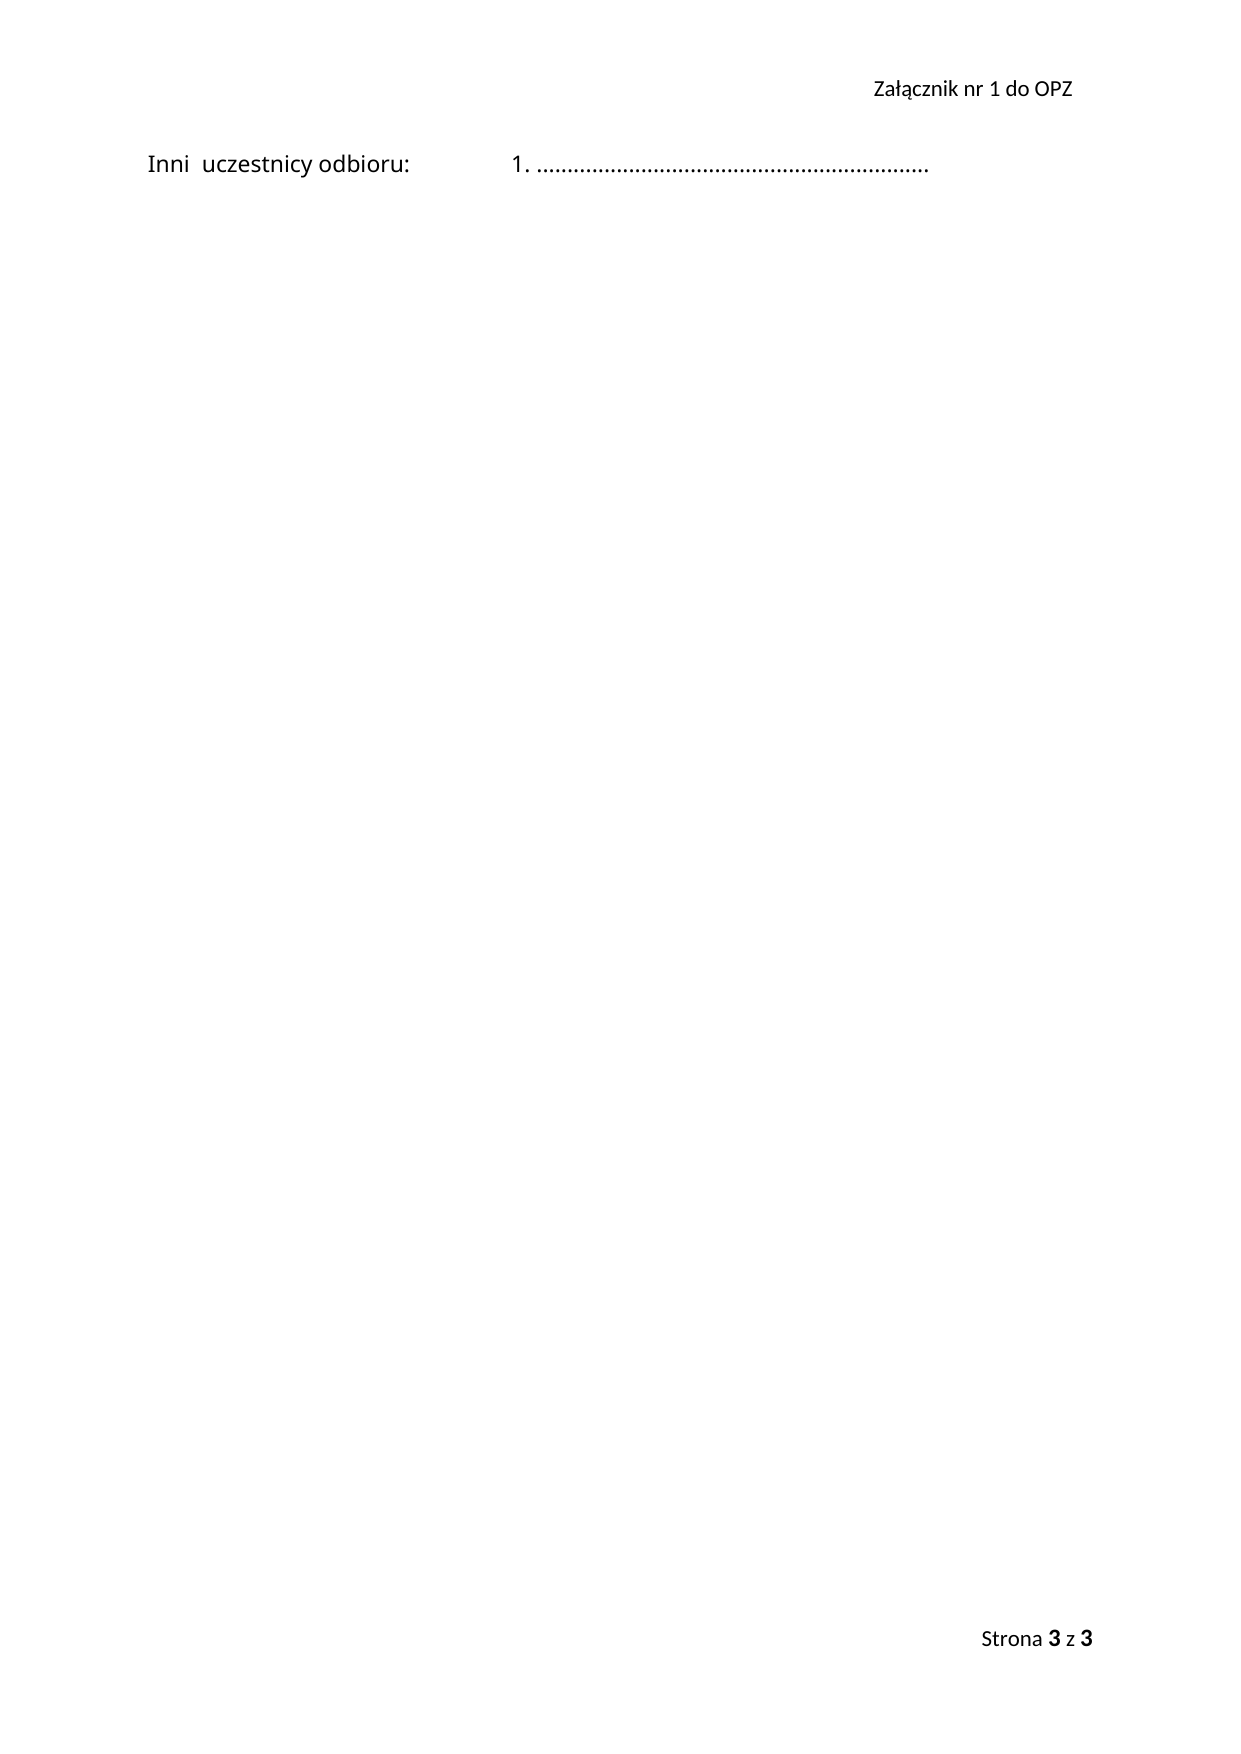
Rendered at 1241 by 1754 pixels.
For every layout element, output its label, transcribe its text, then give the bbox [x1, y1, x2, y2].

text Inni uczestnicy odbioru: 1. ................................................................ [148, 148, 1093, 226]
